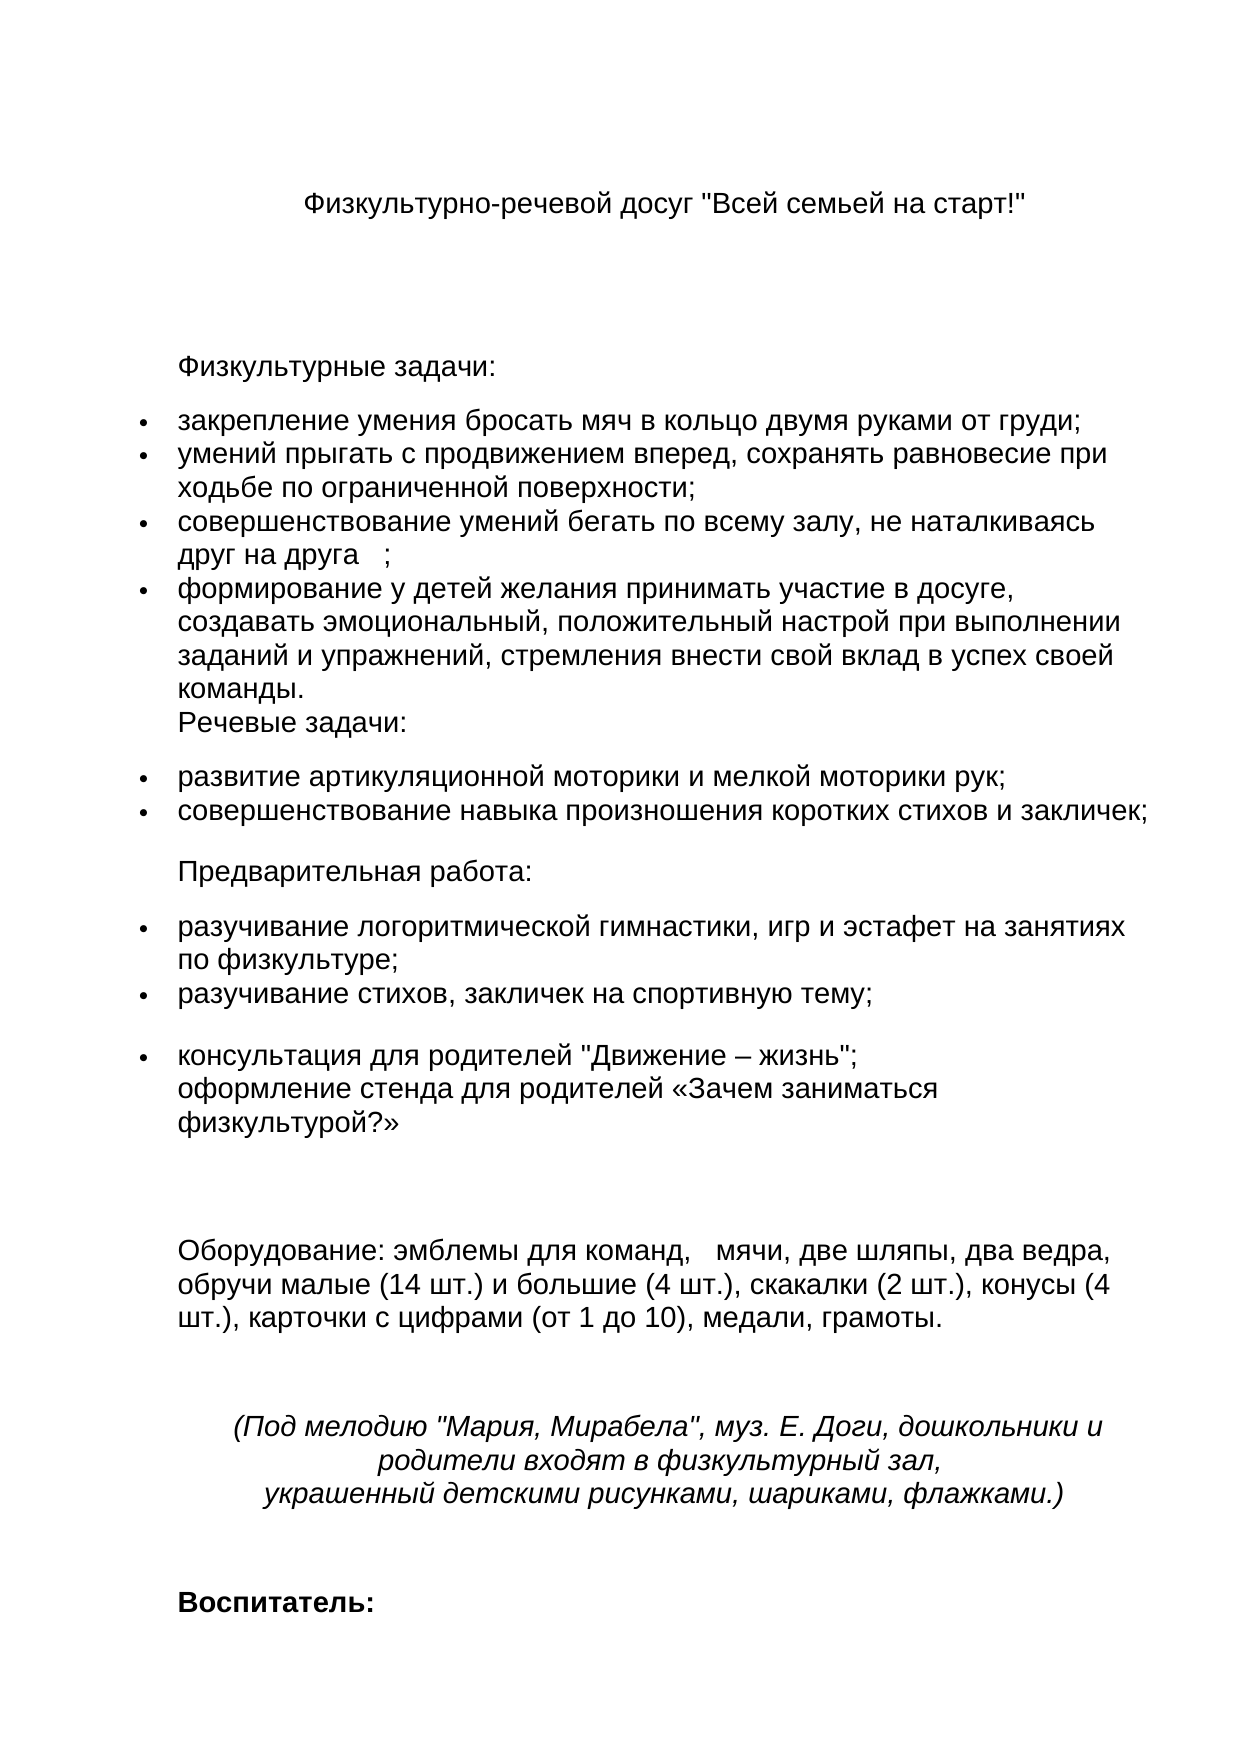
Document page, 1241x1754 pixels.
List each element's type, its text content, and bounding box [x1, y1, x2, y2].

list закрепление умения бросать мяч в кольцо двумя руками от груди; [140, 403, 1152, 436]
text Предварительная работа: [177, 854, 1152, 888]
text оформление стенда для родителей «Зачем заниматься физкультурой?» [177, 1071, 1152, 1138]
subtitle Физкультурно-речевой досуг "Всей семьей на старт!" [177, 172, 1152, 219]
text Физкультурные задачи: [177, 348, 1152, 382]
text Речевые задачи: [177, 705, 1152, 738]
text (Под мелодию "Мария, Мирабела", муз. Е. Доги, дошкольники и родители входят в физкультурный зал, украшенный детскими рисунками, шариками, флажками.) [177, 1409, 1152, 1509]
list разучивание логоритмической гимнастики, игр и эстафет на занятиях по физкультуре; [140, 909, 1152, 976]
list разучивание стихов, закличек на спортивную тему; [140, 976, 1152, 1009]
list формирование у детей желания принимать участие в досуге, создавать эмоциональный, положительный настрой при выполнении заданий и упражнений, стремления внести свой вклад в успех своей команды. [140, 571, 1152, 705]
list совершенствование навыка произношения коротких стихов и закличек; [140, 793, 1152, 826]
list развитие артикуляционной моторики и мелкой моторики рук; [140, 759, 1152, 793]
list умений прыгать с продвижением вперед, сохранять равновесие при ходьбе по ограниченной поверхности; [140, 436, 1152, 503]
text Воспитатель: [177, 1585, 1152, 1618]
text Оборудование: эмблемы для команд, мячи, две шляпы, два ведра, обручи малые (14 шт.) и большие (4 шт.), скакалки (2 шт.), конусы (4 шт.), карточки с цифрами (от 1 до 10), медали, грамоты. [177, 1233, 1152, 1334]
list консультация для родителей "Движение – жизнь"; [140, 1037, 1152, 1071]
list совершенствование умений бегать по всему залу, не наталкиваясь друг на друга ; [140, 503, 1152, 571]
